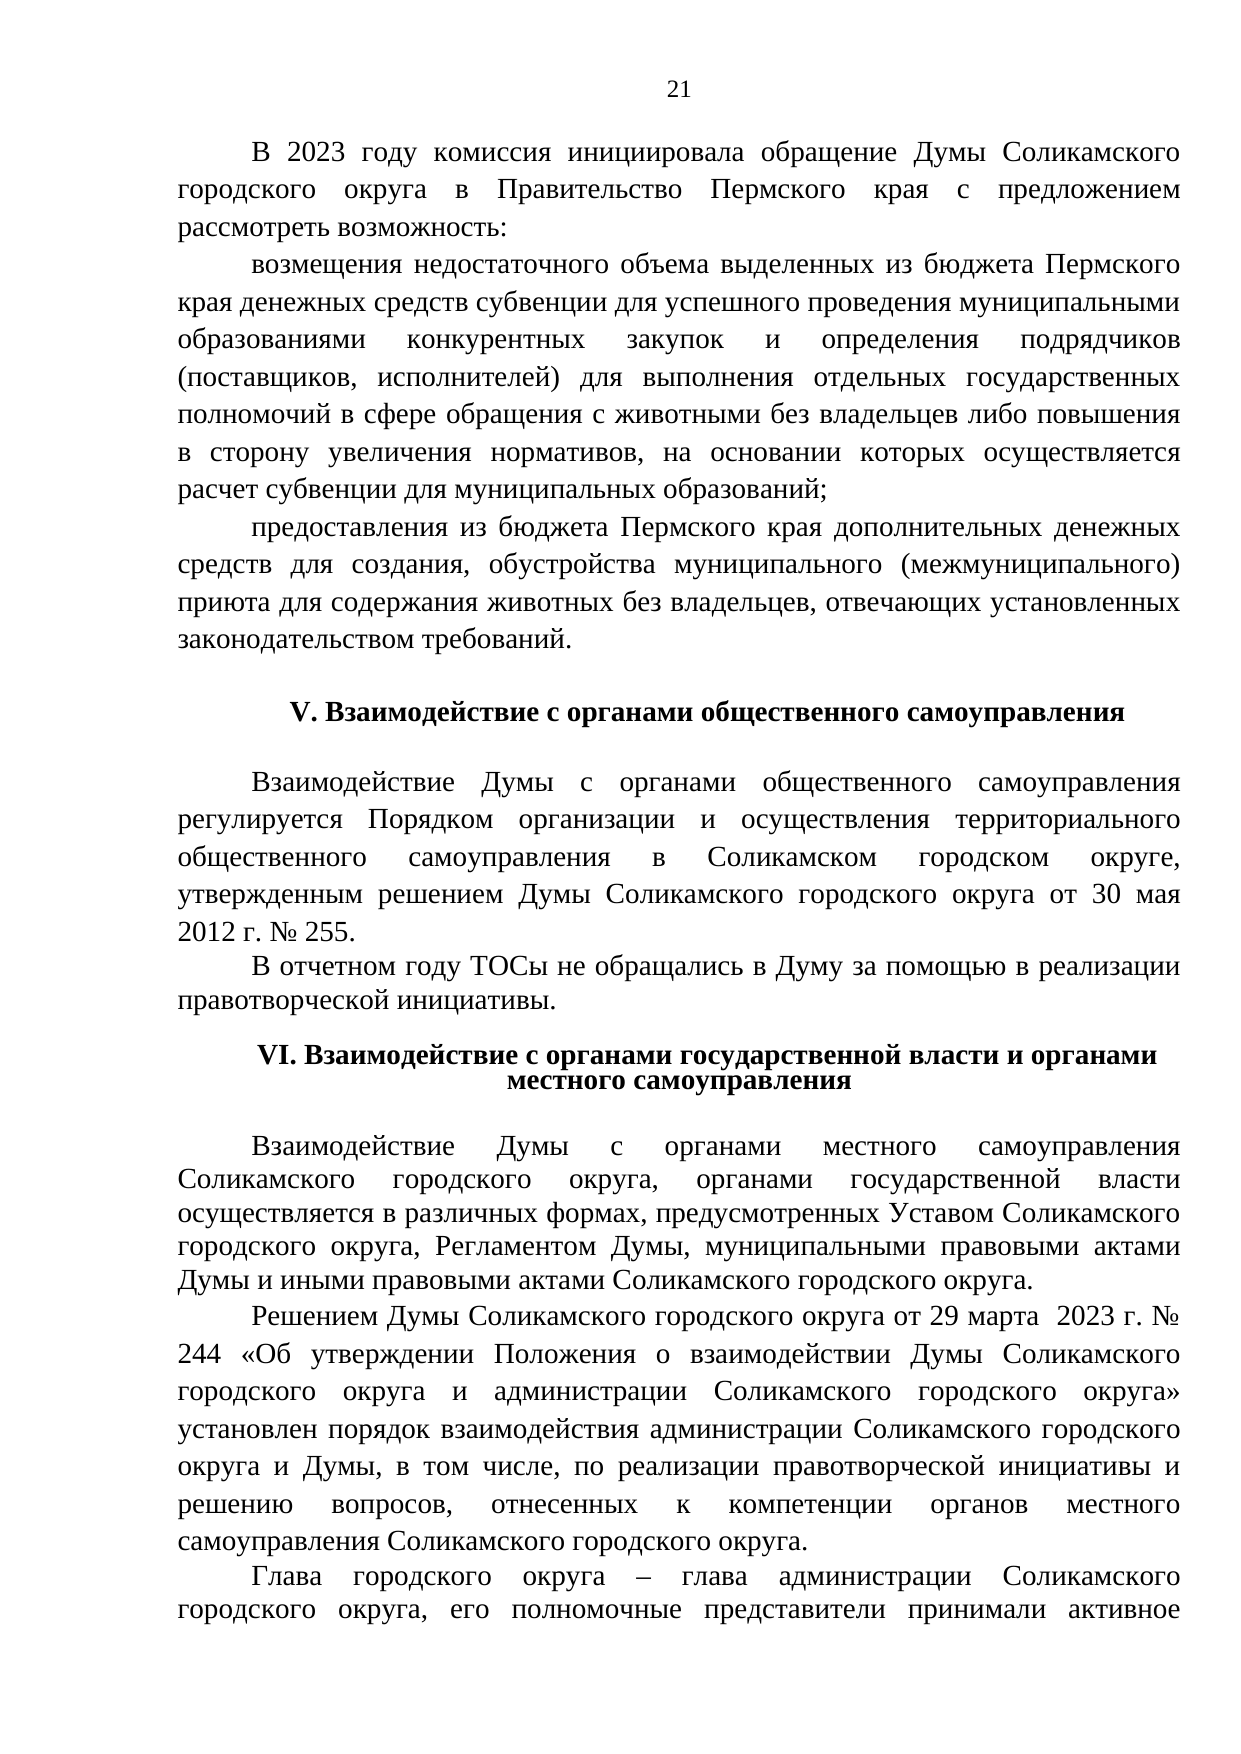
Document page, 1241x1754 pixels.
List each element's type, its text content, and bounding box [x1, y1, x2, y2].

text Решением Думы Соликамского городского округа от 29 марта 2023 г. № 244 «Об утверждении Положения о взаимодействии Думы Соликамского городского округа и администрации Соликамского городского округа» установлен порядок взаимодействия администрации Соликамского городского округа и Думы, в том числе, по реализации правотворческой инициативы и решению вопросов, отнесенных к компетенции органов местного самоуправления Соликамского городского округа. [177, 1296, 1181, 1558]
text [177, 1558, 1181, 1625]
text В 2023 году комиссия инициировала обращение Думы Соликамского городского округа в Правительство Пермского края с предложением рассмотреть возможность: [177, 131, 1181, 244]
text предоставления из бюджета Пермского края дополнительных денежных средств для создания, обустройства муниципального (межмуниципального) приюта для содержания животных без владельцев, отвечающих установленных законодательством требований. [177, 506, 1181, 656]
text возмещения недостаточного объема выделенных из бюджета Пермского края денежных средств субвенции для успешного проведения муниципальными образованиями конкурентных закупок и определения подрядчиков (поставщиков, исполнителей) для выполнения отдельных государственных полномочий в сфере обращения с животными без владельцев либо повышения в сторону увеличения нормативов, на основании которых осуществляется расчет субвенции для муниципальных образований; [177, 244, 1181, 506]
text В отчетном году ТОСы не обращались в Думу за помощью в реализации правотворческой инициативы. [177, 948, 1181, 1016]
text Взаимодействие Думы с органами местного самоуправления Соликамского городского округа, органами государственной власти осуществляется в различных формах, предусмотренных Уставом Соликамского городского округа, Регламентом Думы, муниципальными правовыми актами Думы и иными правовыми актами Соликамского городского округа. [177, 1128, 1181, 1296]
text VI. Взаимодействие с органами государственной власти и органами местного самоуправления [177, 1044, 1181, 1094]
text Взаимодействие Думы с органами общественного самоуправления регулируется Порядком организации и осуществления территориального общественного самоуправления в Соликамском городском округе, утвержденным решением Думы Соликамского городского округа от 30 мая 2012 г. № 255. [177, 761, 1181, 948]
text V. Взаимодействие с органами общественного самоуправления [177, 694, 1181, 727]
